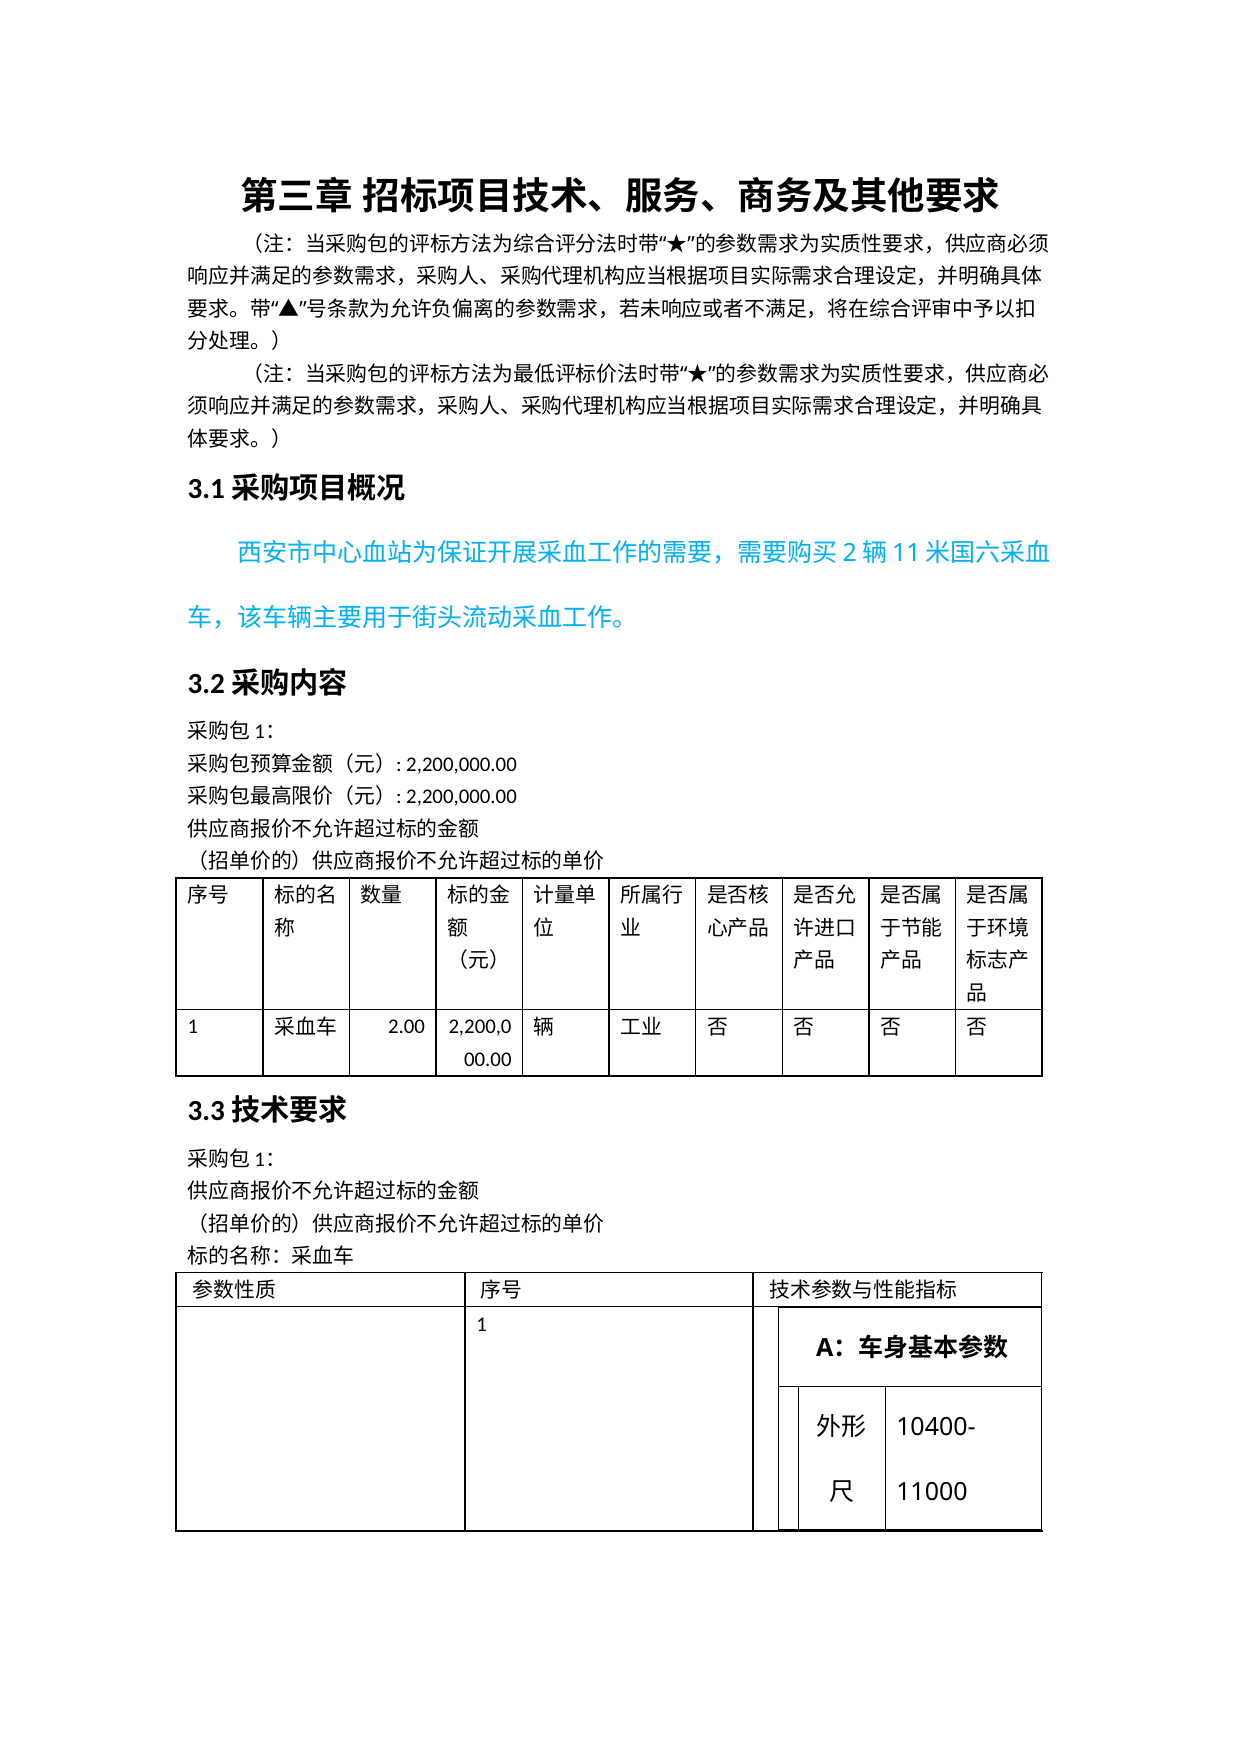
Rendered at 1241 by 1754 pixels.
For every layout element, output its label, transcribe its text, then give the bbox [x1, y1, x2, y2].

table_header 是否属于节能产品 [870, 879, 955, 1008]
text 西安市中心血站为保证开展采血工作的需要，需要购买2辆11米国六采血车，该车辆主要用于街头流动采血工作。 [187, 519, 1053, 649]
table_cell 采血车 [264, 1010, 349, 1075]
table_cell 否 [956, 1010, 1041, 1075]
table_cell [177, 1307, 464, 1530]
table_header 标的金额 （元） [437, 879, 522, 1008]
table_header 序号 [177, 879, 262, 1008]
table_cell 辆 [523, 1010, 608, 1075]
text 采购包最高限价（元）: 2,200,000.00 [187, 779, 1053, 812]
table_cell 否 [783, 1010, 868, 1075]
text 3.2采购内容 [187, 649, 1053, 714]
text 供应商报价不允许超过标的金额 [187, 812, 1053, 844]
table_cell 否 [870, 1010, 955, 1075]
table_cell [779, 1308, 1041, 1386]
table_cell 2.00 [350, 1010, 435, 1075]
table_header 是否允许进口产品 [783, 879, 868, 1008]
table_header 技术参数与性能指标 [754, 1273, 1041, 1306]
table_header 计量单位 [523, 879, 608, 1008]
text （招单价的）供应商报价不允许超过标的单价 [187, 1207, 1053, 1239]
text （注：当采购包的评标方法为综合评分法时带“★”的参数需求为实质性要求，供应商必须响应并满足的参数需求，采购人、采购代理机构应当根据项目实际需求合理设定，并明确具体要求。带“▲”号条款为允许负偏离的参数需求，若未响应或者不满足，将在综合评审中予以扣分处理。） [187, 227, 1053, 357]
table_header 参数性质 [177, 1273, 464, 1306]
table_cell 工业 [610, 1010, 695, 1075]
table_header 序号 [466, 1273, 752, 1306]
table_header 标的名称 [264, 879, 349, 1008]
table_cell 1 [466, 1307, 752, 1530]
text 供应商报价不允许超过标的金额 [187, 1174, 1053, 1207]
text 标的名称：采血车 [187, 1239, 1053, 1272]
table_cell [754, 1307, 778, 1530]
table_cell [799, 1387, 885, 1529]
table_cell 1 [177, 1010, 262, 1075]
text （注：当采购包的评标方法为最低评标价法时带“★”的参数需求为实质性要求，供应商必须响应并满足的参数需求，采购人、采购代理机构应当根据项目实际需求合理设定，并明确具体要求。） [187, 357, 1053, 454]
table_header 数量 [350, 879, 435, 1008]
text 采购包预算金额（元）: 2,200,000.00 [187, 747, 1053, 779]
table_cell [886, 1387, 1041, 1529]
table_header 所属行业 [610, 879, 695, 1008]
text 第三章 招标项目技术、服务、商务及其他要求 [187, 162, 1053, 227]
table_cell [779, 1387, 798, 1529]
table_header 是否属于环境标志产品 [956, 879, 1041, 1008]
text 3.3技术要求 [187, 1077, 1053, 1142]
table_cell 否 [696, 1010, 782, 1075]
table_cell 2,200,000.00 [437, 1010, 522, 1075]
text 采购包1： [187, 1142, 1053, 1174]
text （招单价的）供应商报价不允许超过标的单价 [187, 844, 1053, 877]
text 3.1采购项目概况 [187, 454, 1053, 519]
text 采购包1： [187, 714, 1053, 747]
table_header 是否核心产品 [696, 879, 782, 1008]
